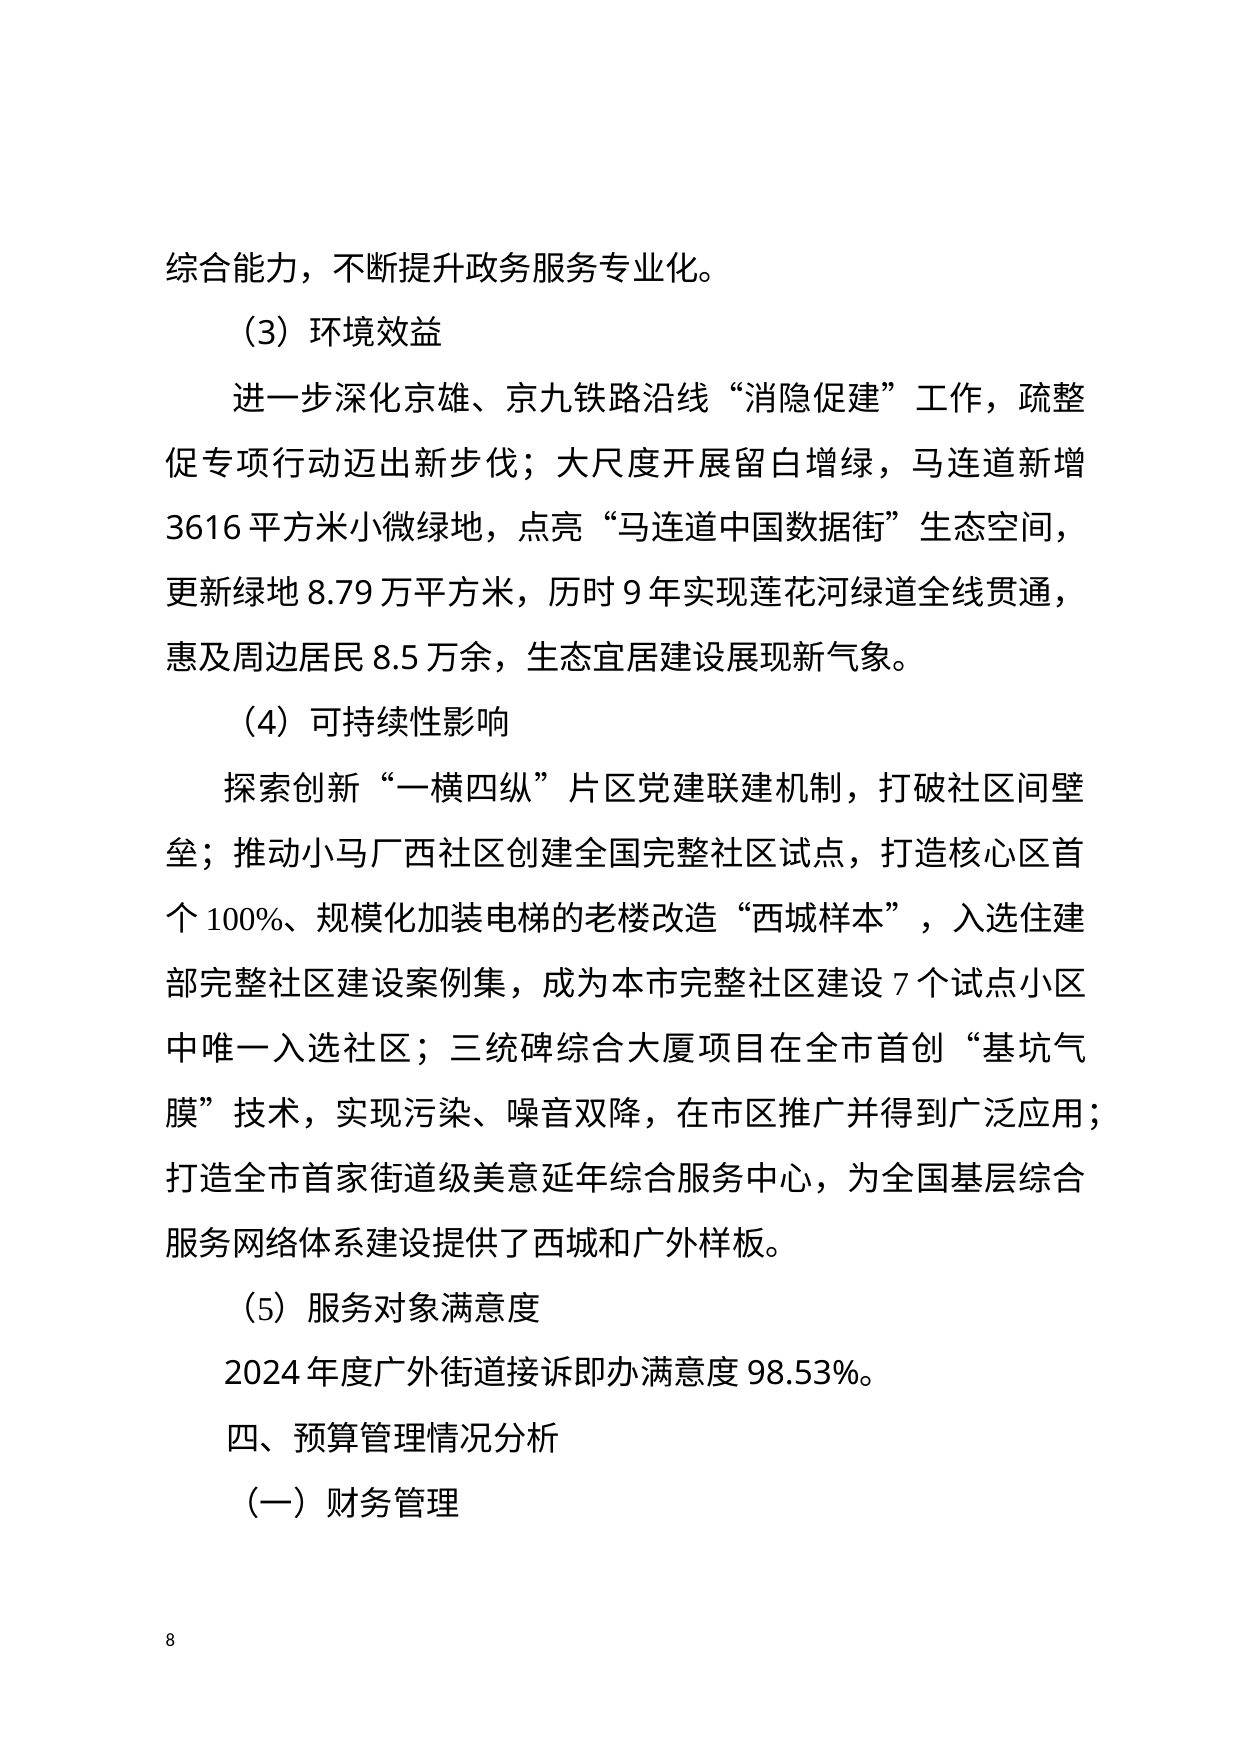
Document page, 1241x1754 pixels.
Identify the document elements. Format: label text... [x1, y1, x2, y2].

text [165, 233, 1087, 298]
text （4）可持续性影响 [165, 688, 1087, 753]
text （一）财务管理 [176, 1468, 1087, 1533]
text 2024年度广外街道接诉即办满意度98.53%。 [165, 1338, 1087, 1403]
text （5）服务对象满意度 [165, 1273, 1087, 1338]
text 进一步深化京雄、京九铁路沿线“消隐促建”工作，疏整促专项行动迈出新步伐；大尺度开展留白增绿，马连道新增3616平方米小微绿地，点亮“马连道中国数据街”生态空间，更新绿地8.79万平方米，历时9年实现莲花河绿道全线贯通，惠及周边居民8.5万余，生态宜居建设展现新气象。 [165, 363, 1087, 688]
text 四、预算管理情况分析 [176, 1403, 1087, 1468]
text 探索创新“一横四纵”片区党建联建机制，打破社区间壁垒；推动小马厂西社区创建全国完整社区试点，打造核心区首个100%、规模化加装电梯的老楼改造“西城样本”，入选住建部完整社区建设案例集，成为本市完整社区建设7个试点小区中唯一入选社区；三统碑综合大厦项目在全市首创“基坑气膜”技术，实现污染、噪音双降，在市区推广并得到广泛应用；打造全市首家街道级美意延年综合服务中心，为全国基层综合服务网络体系建设提供了西城和广外样板。 [165, 753, 1087, 1273]
text （3）环境效益 [165, 298, 1087, 363]
